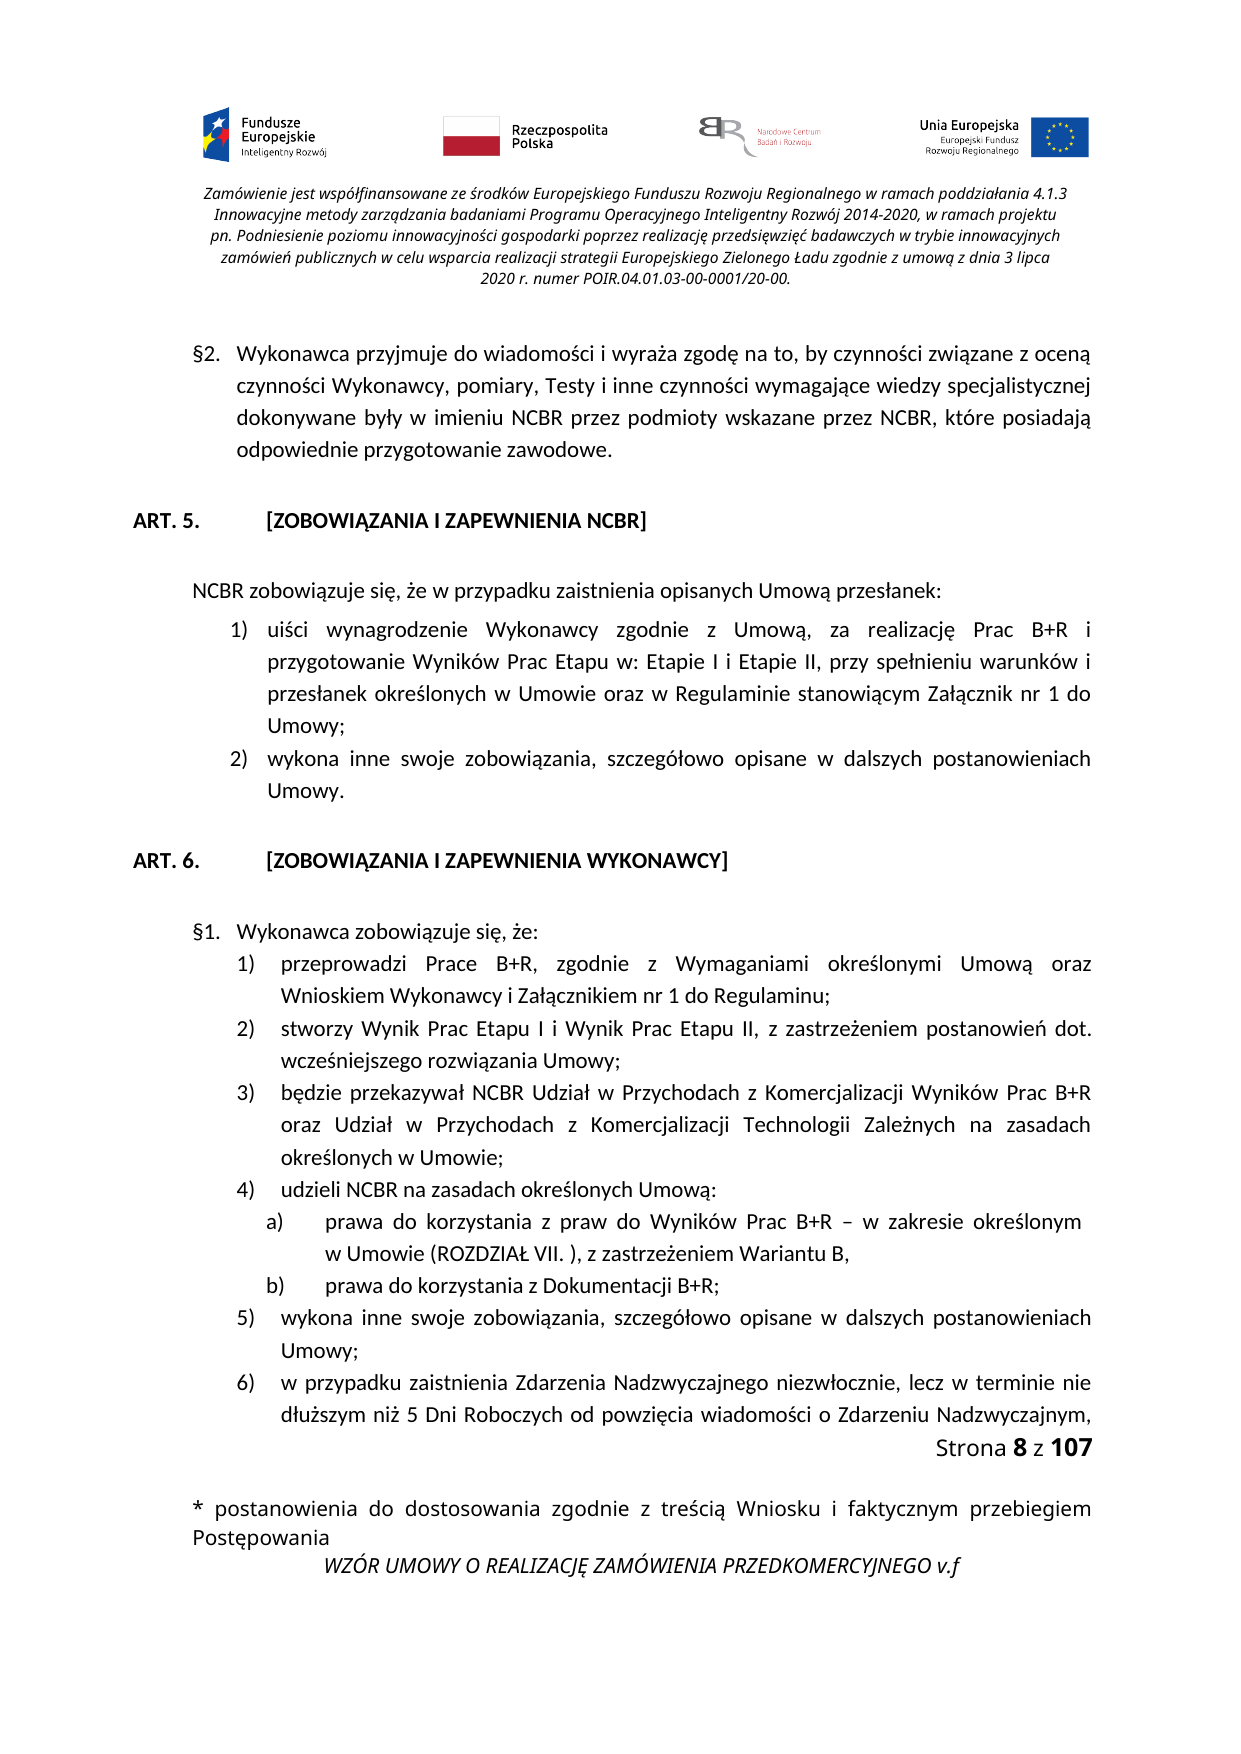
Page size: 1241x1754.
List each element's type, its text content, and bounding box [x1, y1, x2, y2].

list udzieli NCBR na zasadach określonych Umową: [236, 1175, 1093, 1203]
subtitle [ZOBOWIĄZANIA I ZAPEWNIENIA WYKONAWCY] [133, 847, 1093, 875]
list wykona inne swoje zobowiązania, szczegółowo opisane w dalszych postanowieniach Umowy; [236, 1303, 1093, 1364]
picture [203, 107, 1089, 162]
list będzie przekazywał NCBR Udział w Przychodach z Komercjalizacji Wyników Prac B+R oraz Udział w Przychodach z Komercjalizacji Technologii Zależnych na zasadach określonych w Umowie; [236, 1078, 1093, 1171]
list uiści wynagrodzenie Wykonawcy zgodnie z Umową, za realizację Prac B+R i przygotowanie Wyników Prac Etapu w: Etapie I i Etapie II, przy spełnieniu warunków i przesłanek określonych w Umowie oraz w Regulaminie stanowiącym Załącznik nr 1 do Umowy; [229, 615, 1093, 740]
subtitle [ZOBOWIĄZANIA I ZAPEWNIENIA NCBR] [133, 506, 1093, 534]
list stworzy Wynik Prac Etapu I i Wynik Prac Etapu II, z zastrzeżeniem postanowień dot. wcześniejszego rozwiązania Umowy; [236, 1014, 1093, 1074]
list prawa do korzystania z praw do Wyników Prac B+R – w zakresie określonym w Umowie (ROZDZIAŁ VII. ), z zastrzeżeniem Wariantu B, [266, 1207, 1093, 1267]
list wykona inne swoje zobowiązania, szczegółowo opisane w dalszych postanowieniach Umowy. [229, 744, 1093, 804]
list Wykonawca przyjmuje do wiadomości i wyraża zgodę na to, by czynności związane z oceną czynności Wykonawcy, pomiary, Testy i inne czynności wymagające wiedzy specjalistycznej dokonywane były w imieniu NCBR przez podmioty wskazane przez NCBR, które posiadają odpowiednie przygotowanie zawodowe. [192, 339, 1093, 463]
text NCBR zobowiązuje się, że w przypadku zaistnienia opisanych Umową przesłanek: [192, 577, 1093, 605]
list prawa do korzystania z Dokumentacji B+R; [266, 1271, 1093, 1299]
list przeprowadzi Prace B+R, zgodnie z Wymaganiami określonymi Umową oraz Wnioskiem Wykonawcy i Załącznikiem nr 1 do Regulaminu; [236, 949, 1093, 1010]
list Wykonawca zobowiązuje się, że: [192, 917, 1093, 945]
